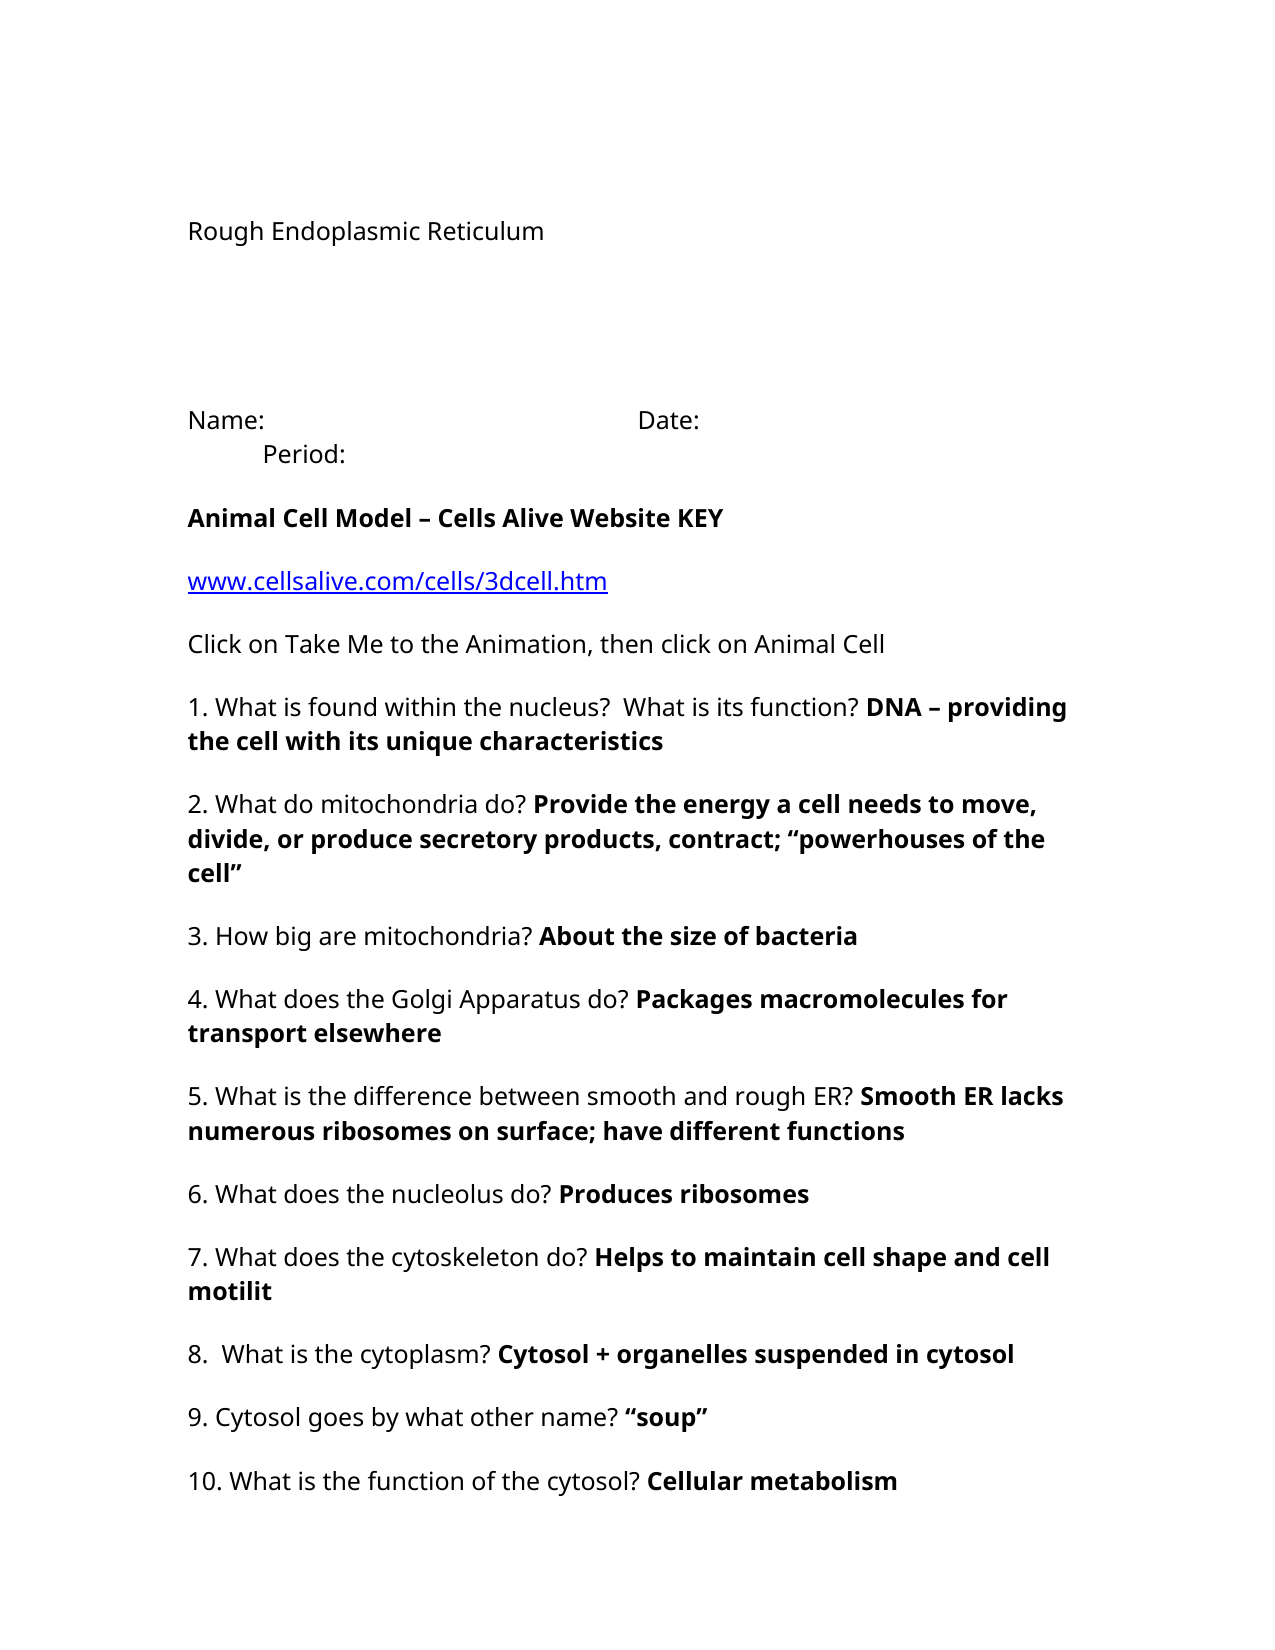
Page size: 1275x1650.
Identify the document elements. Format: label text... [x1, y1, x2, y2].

text 7. What does the cytoskeleton do? Helps to maintain cell shape and cell motilit [187, 1239, 1087, 1308]
text 10. What is the function of the cytosol? Cellular metabolism [187, 1463, 1087, 1497]
text 6. What does the nucleolus do? Produces ribosomes [187, 1176, 1087, 1210]
text www.cellsalive.com/cells/3dcell.htm [187, 563, 1087, 597]
text 5. What is the difference between smooth and rough ER? Smooth ER lacks numerous ribosomes on surface; have different functions [187, 1079, 1087, 1147]
text 1. What is found within the nucleus? What is its function? DNA – providing the cell with its unique characteristics [187, 690, 1087, 758]
text 9. Cytosol goes by what other name? “soup” [187, 1400, 1087, 1434]
text 2. What do mitochondria do? Provide the energy a cell needs to move, divide, or produce secretory products, contract; “powerhouses of the cell” [187, 787, 1087, 889]
text Name: Date: Period: [187, 403, 1087, 471]
text 4. What does the Golgi Apparatus do? Packages macromolecules for transport elsewhere [187, 982, 1087, 1050]
text Rough Endoplasmic Reticulum [187, 213, 1087, 247]
text 8. What is the cytoplasm? Cytosol + organelles suspended in cytosol [187, 1337, 1087, 1371]
text Click on Take Me to the Animation, then click on Animal Cell [187, 627, 1087, 661]
text 3. How big are mitochondria? About the size of bacteria [187, 918, 1087, 953]
text Animal Cell Model – Cells Alive Website KEY [187, 500, 1087, 534]
